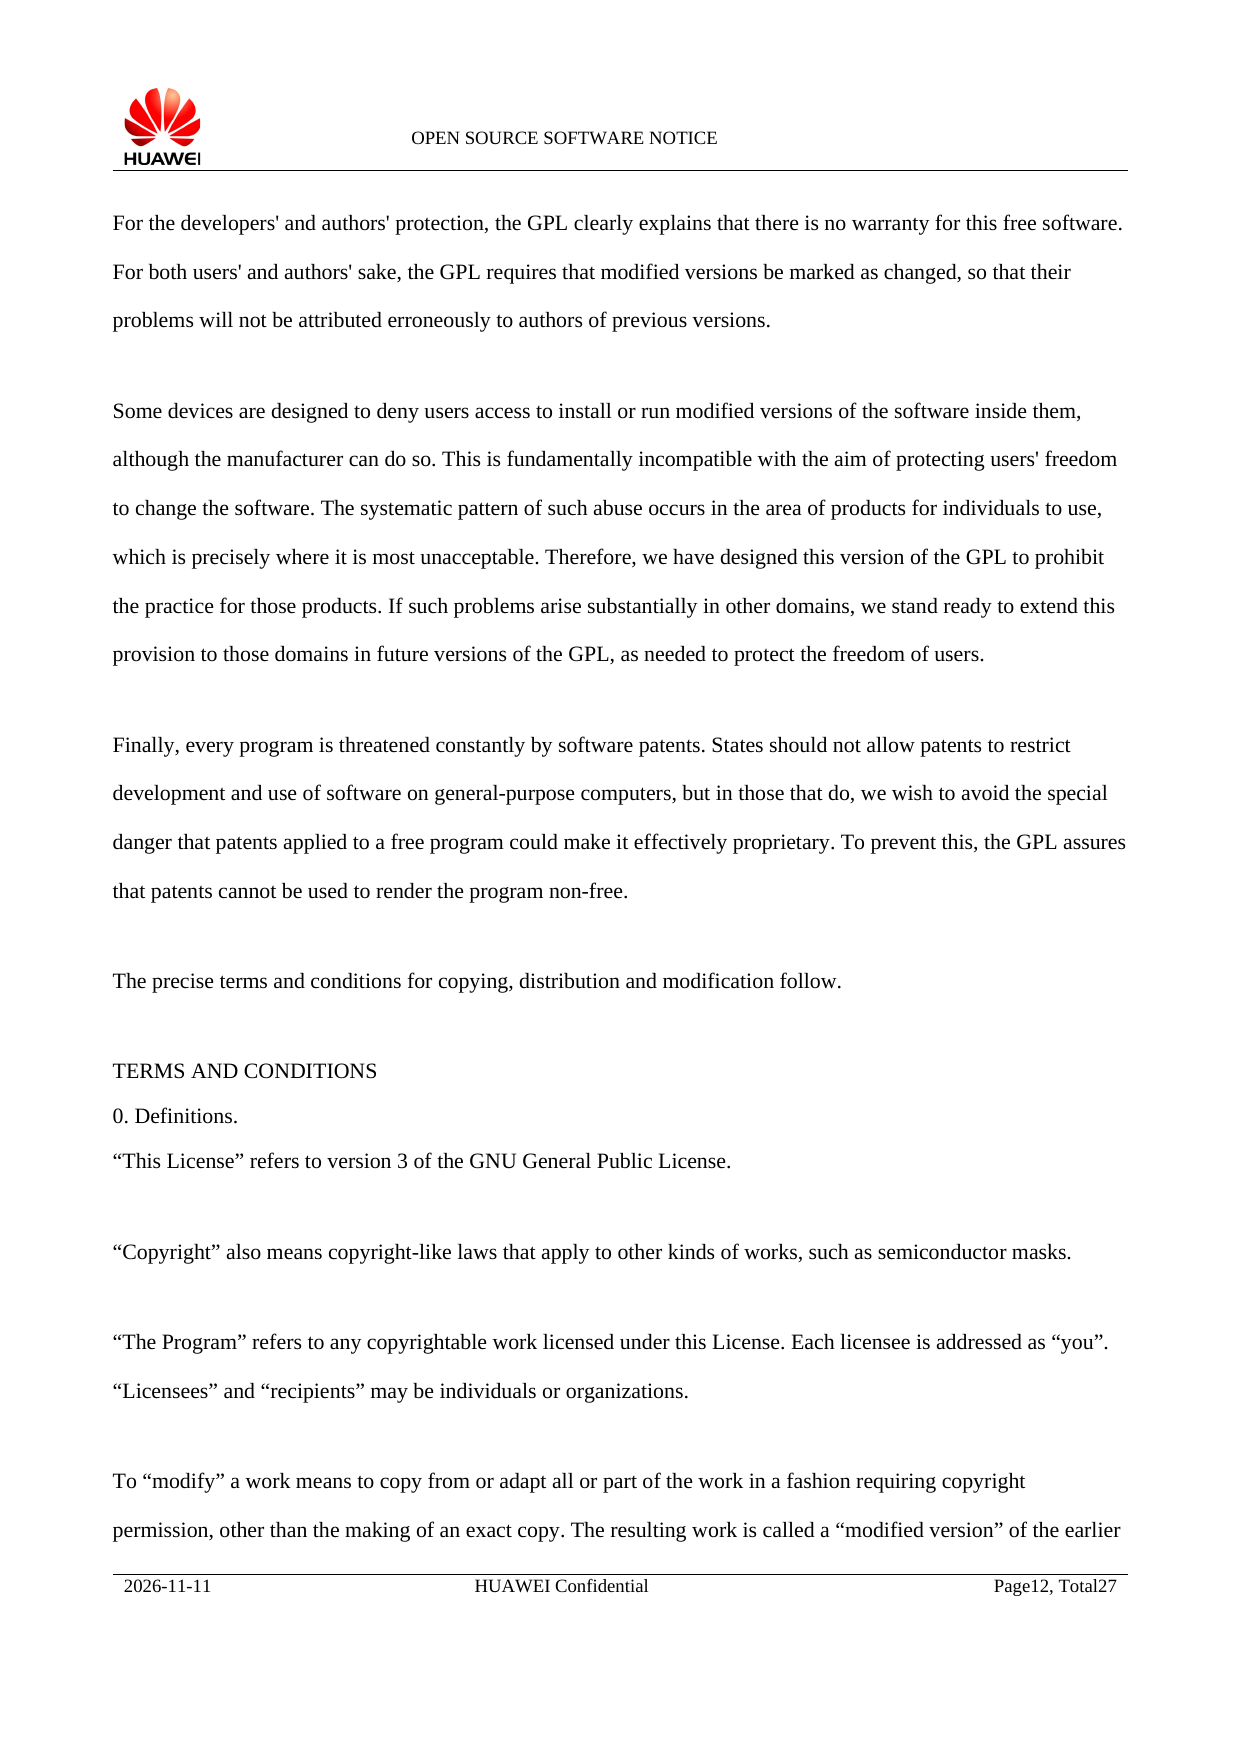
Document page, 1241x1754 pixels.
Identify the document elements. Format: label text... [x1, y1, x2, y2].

text Some devices are designed to deny users access to install or run modified versions of the software inside them, although the manufacturer can do so. This is fundamentally incompatible with the aim of protecting users' freedom to change the software. The systematic pattern of such abuse occurs in the area of products for individuals to use, which is precisely where it is most unacceptable. Therefore, we have designed this version of the GPL to prohibit the practice for those products. If such problems arise substantially in other domains, we stand ready to extend this provision to those domains in future versions of the GPL, as needed to protect the freedom of users. [112, 394, 1128, 670]
text “Copyright” also means copyright-like laws that apply to other kinds of works, such as semiconductor masks. [112, 1235, 1128, 1268]
text “The Program” refers to any copyrightable work licensed under this License. Each licensee is addressed as “you”. “Licensees” and “recipients” may be individuals or organizations. [112, 1325, 1128, 1407]
text 0. Definitions. [112, 1100, 1128, 1132]
text “This License” refers to version 3 of the GNU General Public License. [112, 1145, 1128, 1177]
text For the developers' and authors' protection, the GPL clearly explains that there is no warranty for this free software. For both users' and authors' sake, the GPL requires that modified versions be marked as changed, so that their problems will not be attributed erroneously to authors of previous versions. [112, 206, 1128, 336]
text The precise terms and conditions for copying, distribution and modification follow. [112, 964, 1128, 997]
picture [124, 88, 201, 165]
text TERMS AND CONDITIONS [112, 1055, 1128, 1087]
text Finally, every program is threatened constantly by software patents. States should not allow patents to restrict development and use of software on general-purpose computers, but in those that do, we wish to avoid the special danger that patents applied to a free program could make it effectively proprietary. To prevent this, the GPL assures that patents cannot be used to render the program non-free. [112, 728, 1128, 907]
